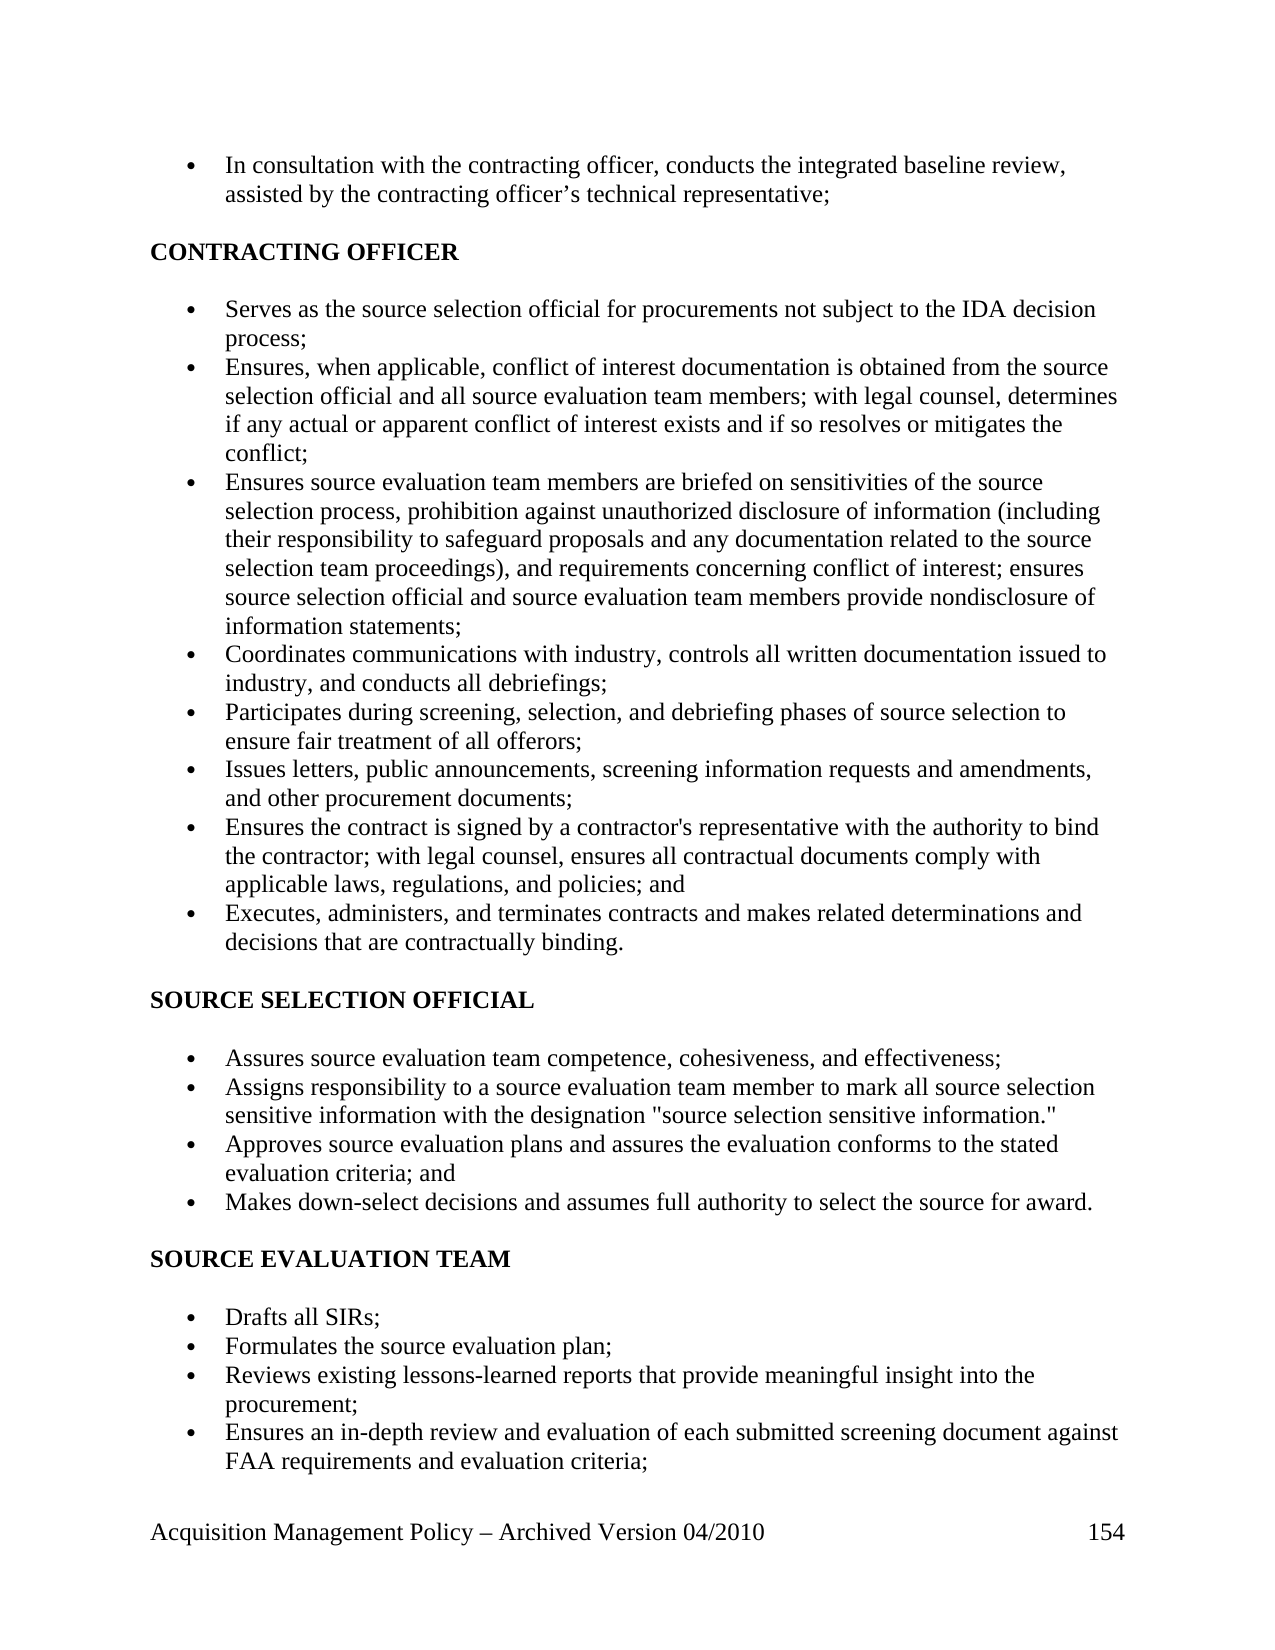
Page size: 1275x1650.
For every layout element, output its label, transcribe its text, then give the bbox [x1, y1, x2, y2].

list Drafts all SIRs; [187, 1302, 1125, 1331]
list Issues letters, public announcements, screening information requests and amendments, and other procurement documents; [187, 754, 1125, 812]
list Ensures, when applicable, conflict of interest documentation is obtained from the source selection official and all source evaluation team members; with legal counsel, determines if any actual or apparent conflict of interest exists and if so resolves or mitigates the conflict; [187, 352, 1125, 467]
list Participates during screening, selection, and debriefing phases of source selection to ensure fair treatment of all offerors; [187, 697, 1125, 754]
list Coordinates communications with industry, controls all written documentation issued to industry, and conducts all debriefings; [187, 639, 1125, 697]
list Ensures the contract is signed by a contractor's representative with the authority to bind the contractor; with legal counsel, ensures all contractual documents comply with applicable laws, regulations, and policies; and [187, 812, 1125, 898]
list Makes down-select decisions and assumes full authority to select the source for award. [187, 1187, 1125, 1215]
list In consultation with the contracting officer, conducts the integrated baseline review, assisted by the contracting officer’s technical representative; [187, 150, 1125, 207]
list Assigns responsibility to a source evaluation team member to mark all source selection sensitive information with the designation "source selection sensitive information." [187, 1072, 1125, 1129]
list Ensures an in-depth review and evaluation of each submitted screening document against FAA requirements and evaluation criteria; [187, 1417, 1125, 1475]
list Serves as the source selection official for procurements not subject to the IDA decision process; [187, 294, 1125, 352]
list Reviews existing lessons-learned reports that provide meaningful insight into the procurement; [187, 1360, 1125, 1417]
list Executes, administers, and terminates contracts and makes related determinations and decisions that are contractually binding. [187, 898, 1125, 956]
list Ensures source evaluation team members are briefed on sensitivities of the source selection process, prohibition against unauthorized disclosure of information (including their responsibility to safeguard proposals and any documentation related to the source selection team proceedings), and requirements concerning conflict of interest; ensures source selection official and source evaluation team members provide nondisclosure of information statements; [187, 467, 1125, 639]
text SOURCE SELECTION OFFICIAL [150, 985, 1125, 1014]
list Assures source evaluation team competence, cohesiveness, and effectiveness; [187, 1043, 1125, 1072]
text CONTRACTING OFFICER [150, 237, 1125, 265]
text SOURCE EVALUATION TEAM [150, 1244, 1125, 1273]
list Approves source evaluation plans and assures the evaluation conforms to the stated evaluation criteria; and [187, 1129, 1125, 1187]
list Formulates the source evaluation plan; [187, 1331, 1125, 1360]
